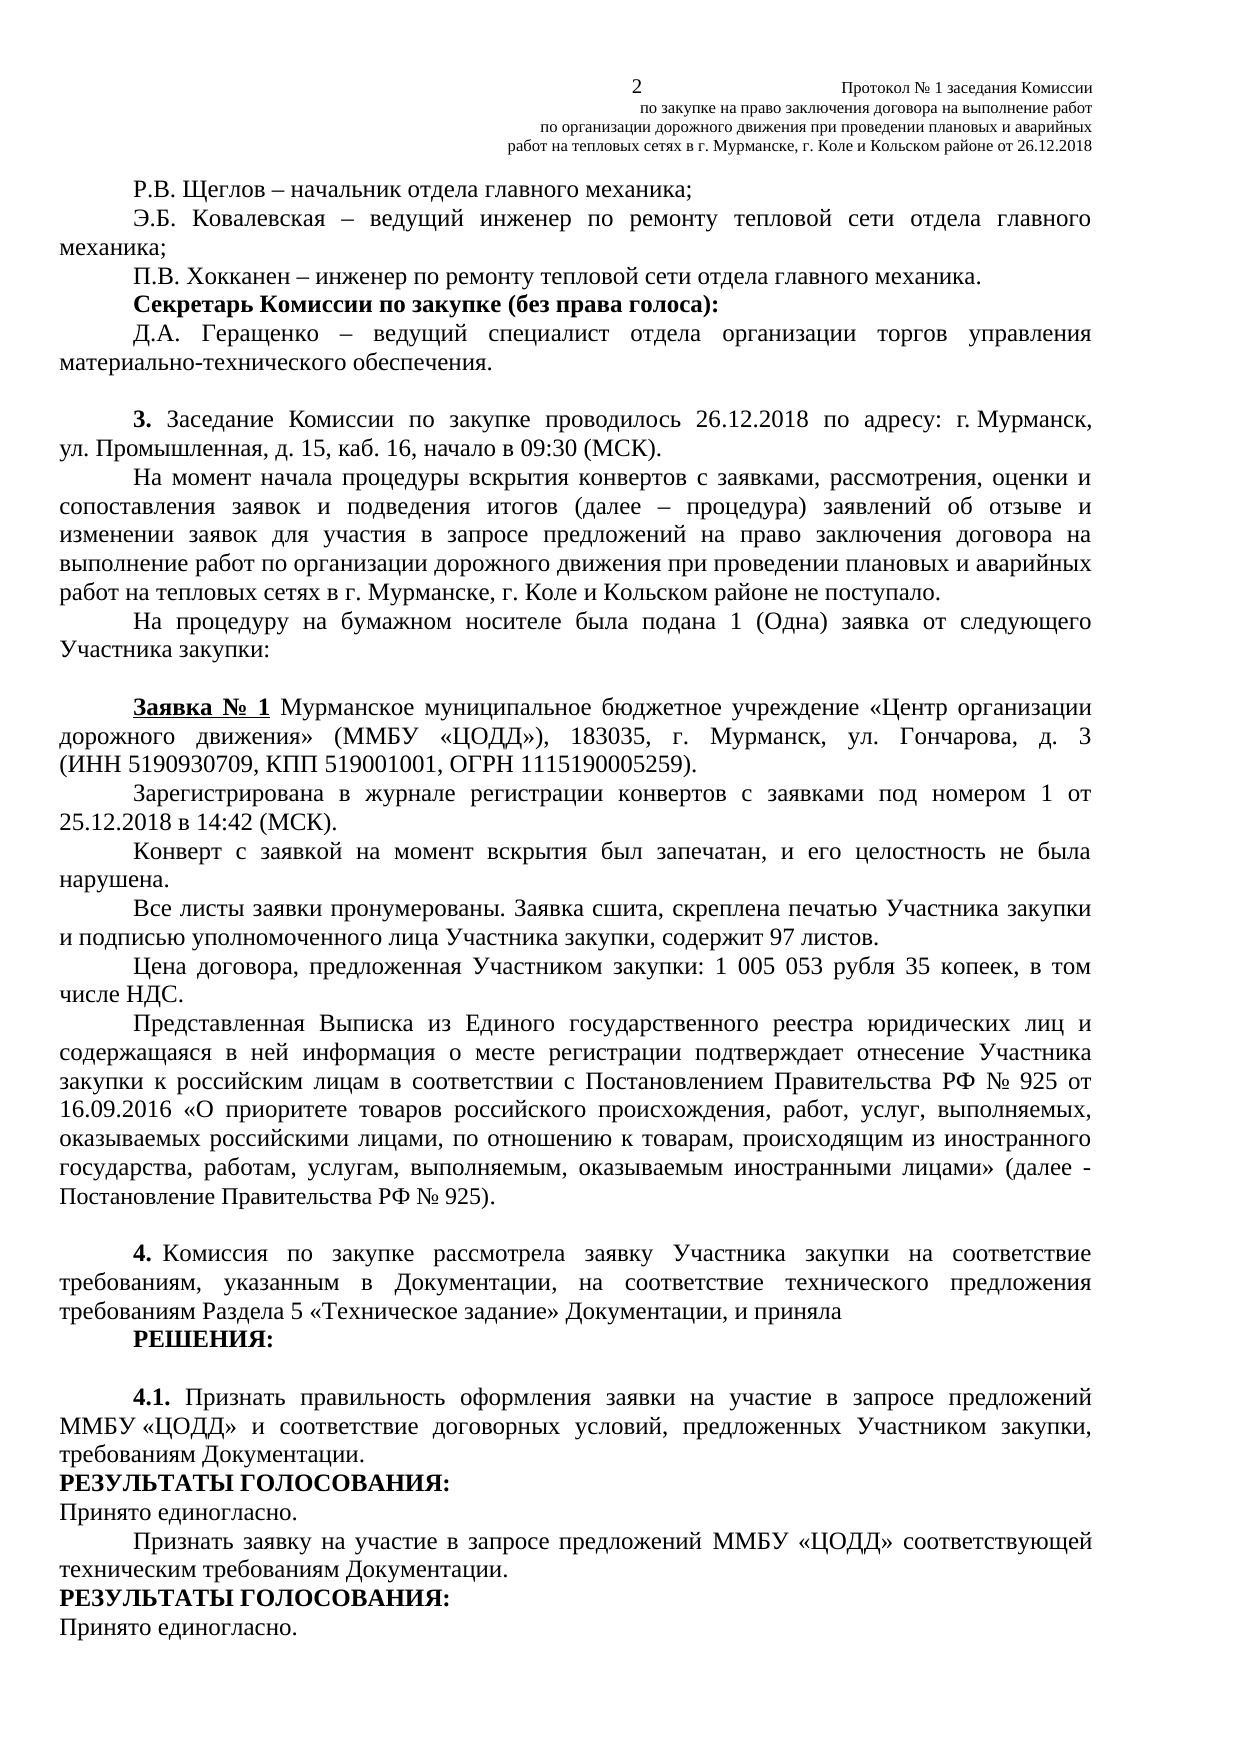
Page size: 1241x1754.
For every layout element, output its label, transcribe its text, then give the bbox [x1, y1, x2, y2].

text Принято единогласно. [59, 1612, 1092, 1641]
text РЕЗУЛЬТАТЫ ГОЛОСОВАНИЯ: [59, 1583, 1092, 1612]
text РЕШЕНИЯ: [59, 1324, 1092, 1353]
text Представленная Выписка из Единого государственного реестра юридических лиц и содержащаяся в ней информация о месте регистрации подтверждает отнесение Участника закупки к российским лицам в соответствии с Постановлением Правительства РФ № 925 от 16.09.2016 «О приоритете товаров российского происхождения, работ, услуг, выполняемых, оказываемых российскими лицами, по отношению к товарам, происходящим из иностранного государства, работам, услугам, выполняемым, оказываемым иностранными лицами» (далее - Постановление Правительства РФ № 925). [59, 1008, 1092, 1209]
text Заявка № 1 Мурманское муниципальное бюджетное учреждение «Центр организации дорожного движения» (ММБУ «ЦОДД»), 183035, г. Мурманск, ул. Гончарова, д. 3 (ИНН 5190930709, КПП 519001001, ОГРН 1115190005259). [59, 692, 1092, 778]
text Э.Б. Ковалевская – ведущий инженер по ремонту тепловой сети отдела главного механика; [59, 203, 1092, 261]
text Все листы заявки пронумерованы. Заявка сшита, скреплена печатью Участника закупки и подписью уполномоченного лица Участника закупки, содержит 97 листов. [59, 893, 1092, 951]
text Конверт с заявкой на момент вскрытия был запечатан, и его целостность не была нарушена. [59, 836, 1092, 893]
list Комиссия по закупке рассмотрела заявку Участника закупки на соответствие требованиям, указанным в Документации, на соответствие технического предложения требованиям Раздела 5 «Техническое задание» Документации, и приняла [59, 1238, 1092, 1324]
text П.В. Хокканен – инженер по ремонту тепловой сети отдела главного механика. [59, 261, 1092, 289]
list Д.А. Геращенко – ведущий специалист отдела организации торгов управления материально-технического обеспечения. [59, 318, 1092, 376]
text Признать заявку на участие в запросе предложений ММБУ «ЦОДД» соответствующей техническим требованиям Документации. [59, 1526, 1092, 1583]
text 4.1. Признать правильность оформления заявки на участие в запросе предложений ММБУ «ЦОДД» и соответствие договорных условий, предложенных Участником закупки, требованиям Документации. [59, 1382, 1092, 1468]
text На момент начала процедуры вскрытия конвертов с заявками, рассмотрения, оценки и сопоставления заявок и подведения итогов (далее – процедура) заявлений об отзыве и изменении заявок для участия в запросе предложений на право заключения договора на выполнение работ по организации дорожного движения при проведении плановых и аварийных работ на тепловых сетях в г. Мурманске, г. Коле и Кольском районе не поступало. [59, 462, 1092, 606]
subtitle 3. Заседание Комиссии по закупке проводилось 26.12.2018 по адресу: г. Мурманск, ул. Промышленная, д. 15, каб. 16, начало в 09:30 (МСК). [59, 404, 1092, 462]
text Секретарь Комиссии по закупке (без права голоса): [59, 289, 1092, 318]
text На процедуру на бумажном носителе была подана 1 (Одна) заявка от следующего Участника закупки: [59, 606, 1092, 663]
text Р.В. Щеглов – начальник отдела главного механика; [59, 174, 1092, 203]
text Зарегистрирована в журнале регистрации конвертов с заявками под номером 1 от 25.12.2018 в 14:42 (МСК). [59, 778, 1092, 836]
text РЕЗУЛЬТАТЫ ГОЛОСОВАНИЯ: [59, 1468, 1092, 1497]
text Цена договора, предложенная Участником закупки: 1 005 053 рубля 35 копеек, в том числе НДС. [59, 951, 1092, 1008]
text Принято единогласно. [59, 1497, 1092, 1526]
